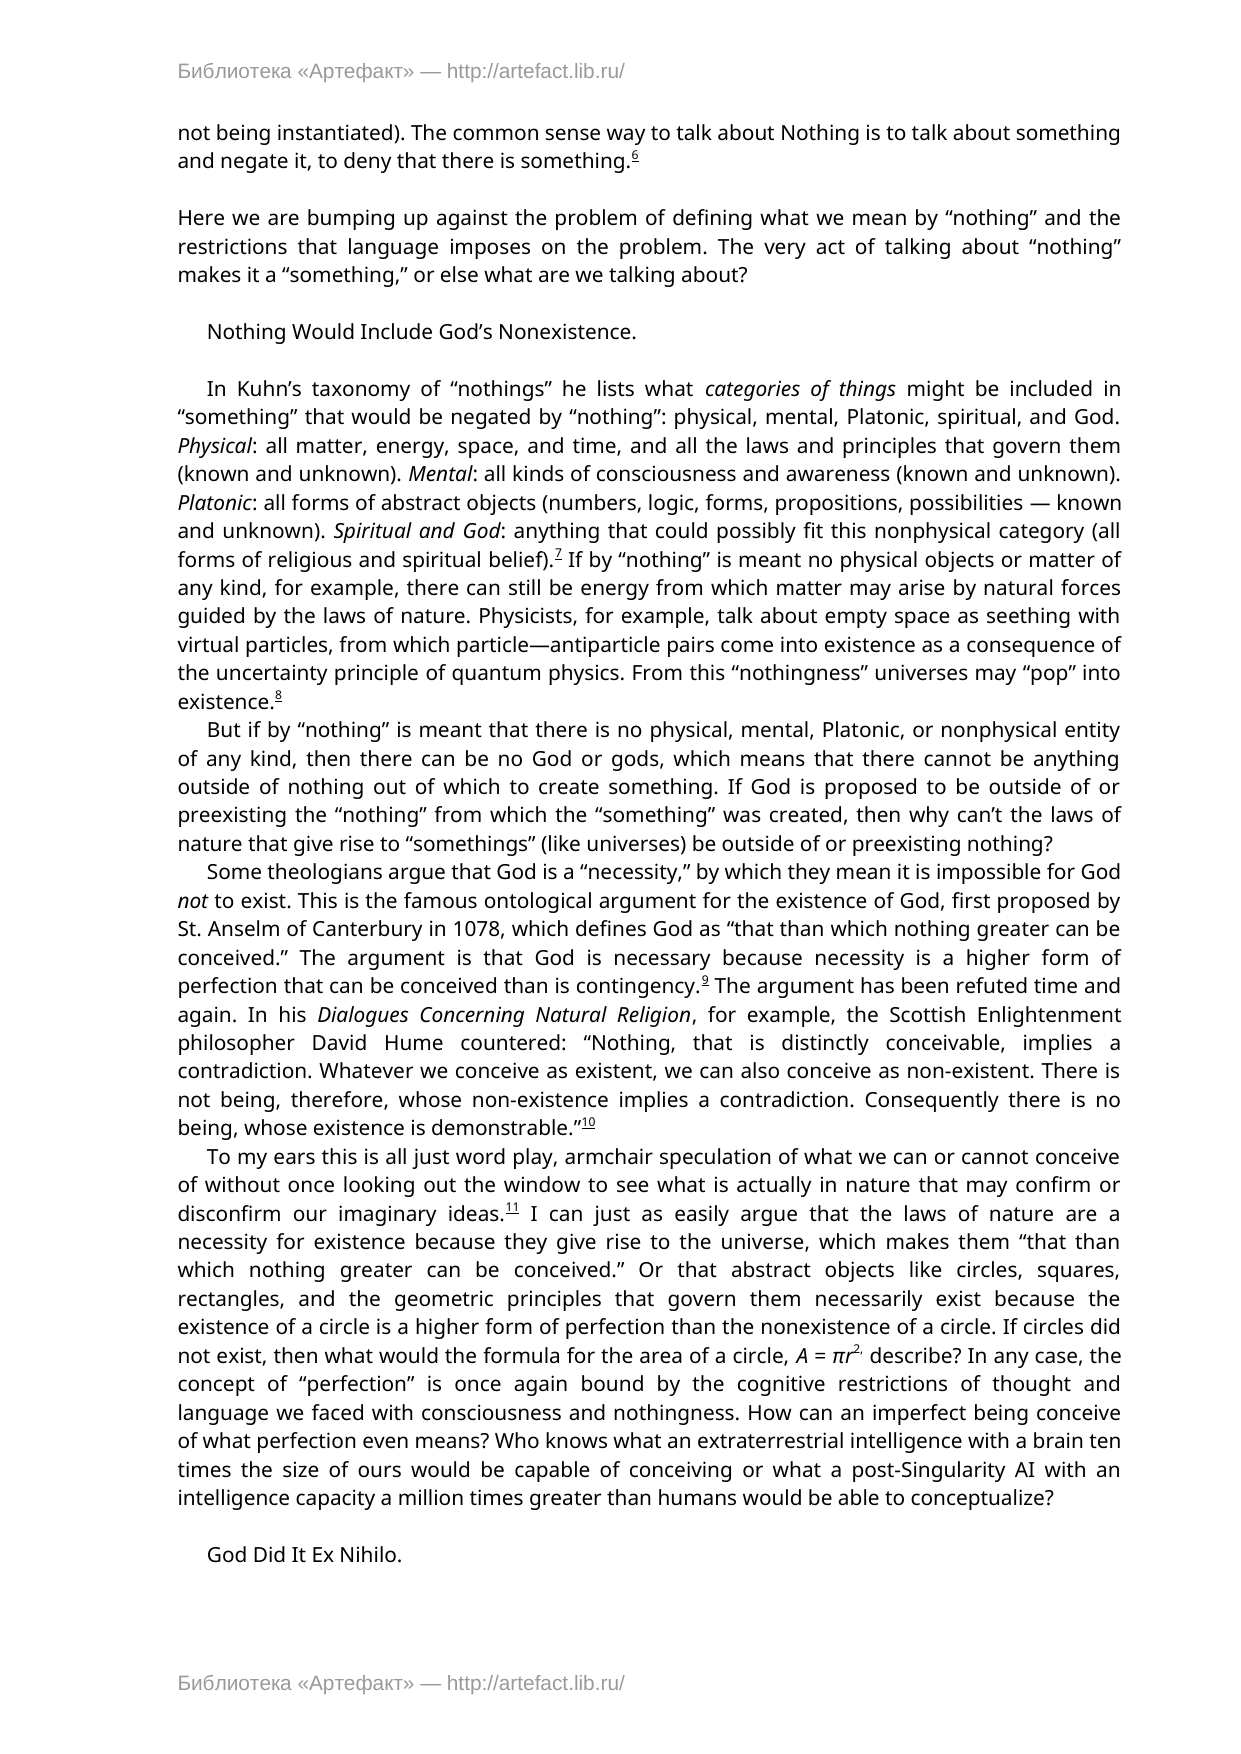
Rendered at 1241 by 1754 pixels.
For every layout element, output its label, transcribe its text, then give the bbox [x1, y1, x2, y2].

text Some theologians argue that God is a “necessity,” by which they mean it is impossible for God not to exist. This is the famous ontological argument for the existence of God, first proposed by St. Anselm of Canterbury in 1078, which defines God as “that than which nothing greater can be conceived.” The argument is that God is necessary because necessity is a higher form of perfection that can be conceived than is contingency.9 The argument has been refuted time and again. In his Dialogues Concerning Natural Religion, for example, the Scottish Enlightenment philosopher David Hume countered: “Nothing, that is distinctly conceivable, implies a contradiction. Whatever we conceive as existent, we can also conceive as non-existent. There is not being, therefore, whose non-existence implies a contradiction. Consequently there is no being, whose existence is demonstrable.”10 [177, 857, 1122, 1142]
text In Kuhn’s taxonomy of “nothings” he lists what categories of things might be included in “something” that would be negated by “nothing”: physical, mental, Platonic, spiritual, and God. Physical: all matter, energy, space, and time, and all the laws and principles that govern them (known and unknown). Mental: all kinds of consciousness and awareness (known and unknown). Platonic: all forms of abstract objects (numbers, logic, forms, propositions, possibilities — known and unknown). Spiritual and God: anything that could possibly fit this nonphysical category (all forms of religious and spiritual belief).7 If by “nothing” is meant no physical objects or matter of any kind, for example, there can still be energy from which matter may arise by natural forces guided by the laws of nature. Physicists, for example, talk about empty space as seething with virtual particles, from which particle—antiparticle pairs come into existence as a consequence of the uncertainty principle of quantum physics. From this “nothingness” universes may “pop” into existence.8 [177, 374, 1122, 715]
subtitle Nothing Would Include God’s Nonexistence. [177, 317, 1122, 346]
text To my ears this is all just word play, armchair speculation of what we can or cannot conceive of without once looking out the window to see what is actually in nature that may confirm or disconfirm our imaginary ideas.11 I can just as easily argue that the laws of nature are a necessity for existence because they give rise to the universe, which makes them “that than which nothing greater can be conceived.” Or that abstract objects like circles, squares, rectangles, and the geometric principles that govern them necessarily exist because the existence of a circle is a higher form of perfection than the nonexistence of a circle. If circles did not exist, then what would the formula for the area of a circle, A = πr2, describe? In any case, the concept of “perfection” is once again bound by the cognitive restrictions of thought and language we faced with consciousness and nothingness. How can an imperfect being conceive of what perfection even means? Who knows what an extraterrestrial intelligence with a brain ten times the size of ours would be capable of conceiving or what a post-Singularity AI with an intelligence capacity a million times greater than humans would be able to conceptualize? [177, 1142, 1122, 1512]
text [177, 118, 1122, 175]
text But if by “nothing” is meant that there is no physical, mental, Platonic, or nonphysical entity of any kind, then there can be no God or gods, which means that there cannot be anything outside of nothing out of which to create something. If God is proposed to be outside of or preexisting the “nothing” from which the “something” was created, then why can’t the laws of nature that give rise to “somethings” (like universes) be outside of or preexisting nothing? [177, 715, 1122, 857]
text God Did It Ex Nihilo. [177, 1540, 1122, 1568]
text Here we are bumping up against the problem of defining what we mean by “nothing” and the restrictions that language imposes on the problem. The very act of talking about “nothing” makes it a “something,” or else what are we talking about? [177, 175, 1122, 289]
